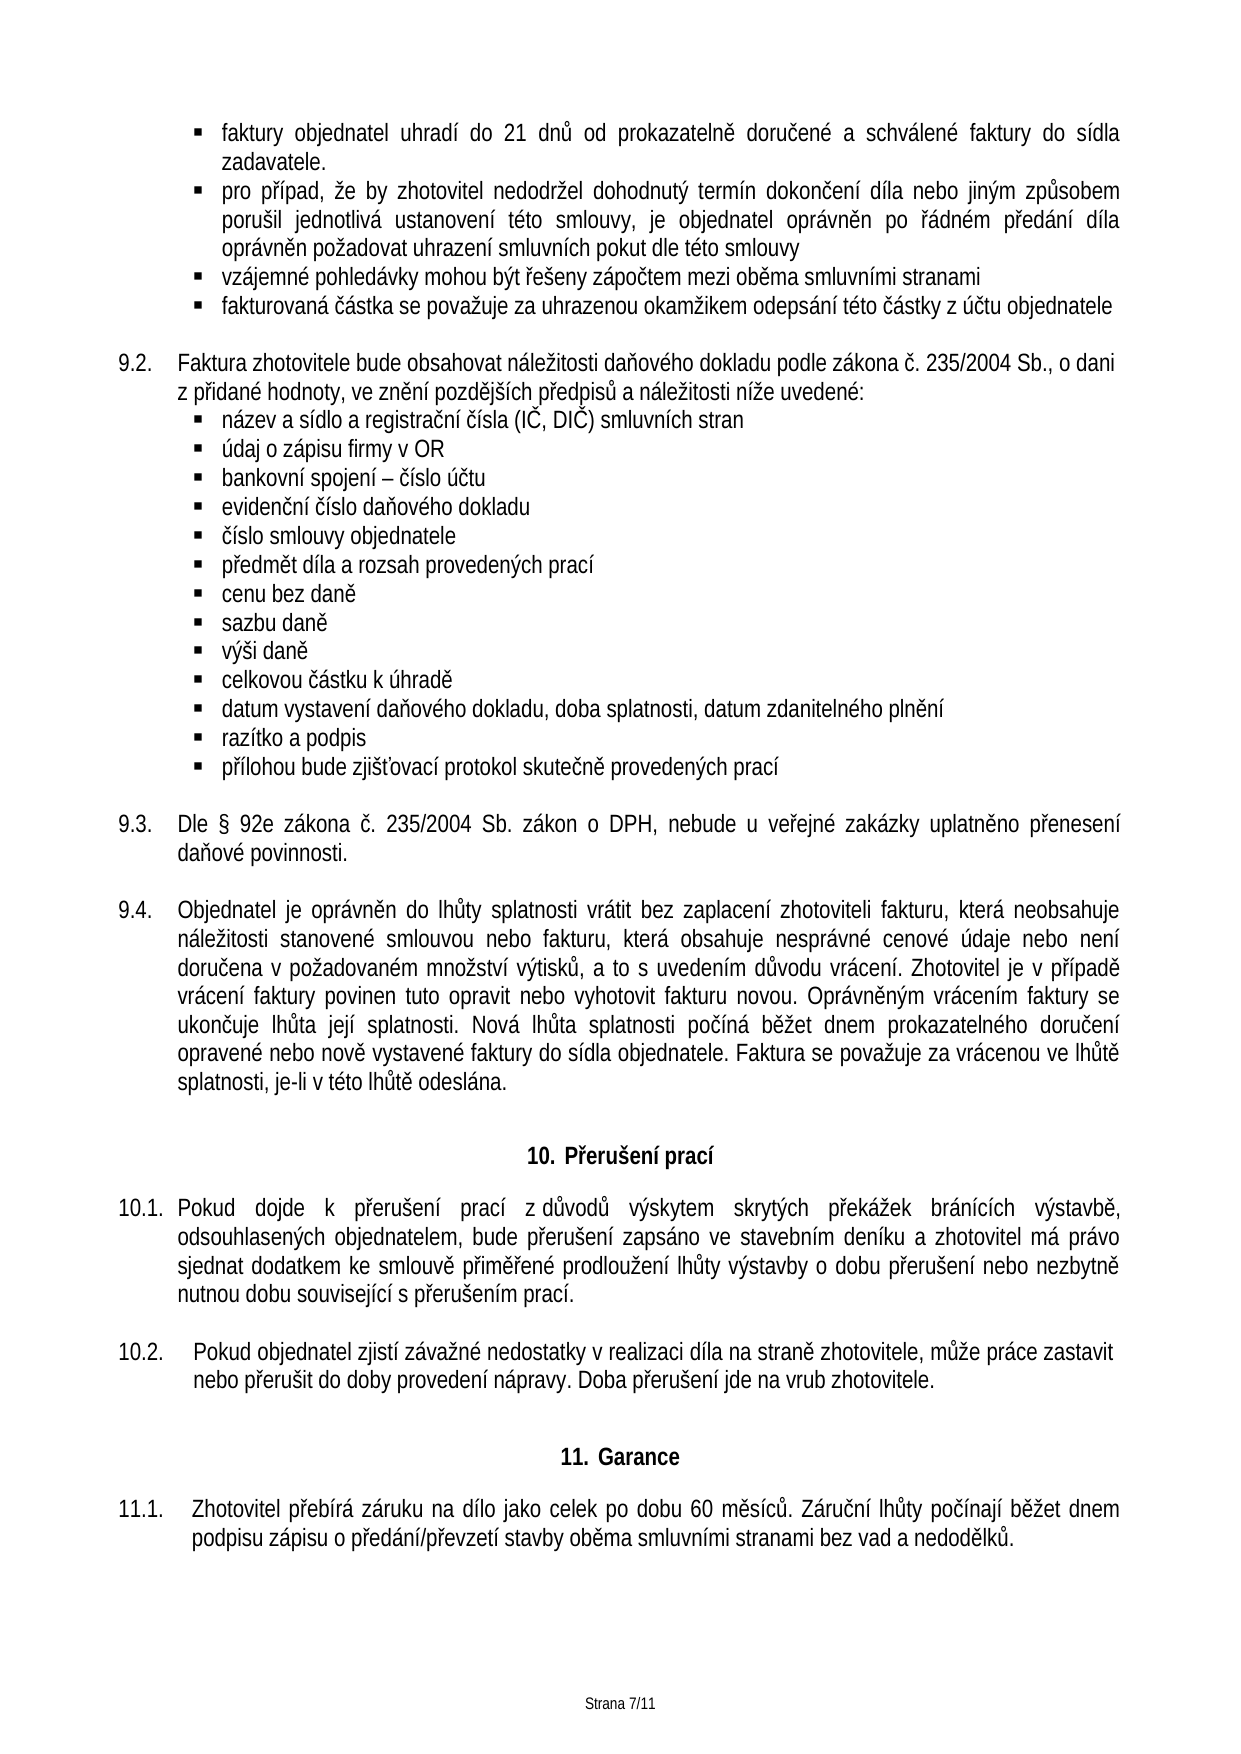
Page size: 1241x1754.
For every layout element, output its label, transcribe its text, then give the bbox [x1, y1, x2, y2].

list Přerušení prací [118, 1141, 1122, 1169]
list razítko a podpis [192, 723, 1122, 752]
list faktury objednatel uhradí do 21 dnů od prokazatelně doručené a schválené faktury do sídla zadavatele. [192, 118, 1122, 176]
list Zhotovitel přebírá záruku na dílo jako celek po dobu 60 měsíců. Záruční lhůty počínají běžet dnem podpisu zápisu o předání/převzetí stavby oběma smluvními stranami bez vad a nedodělků. [118, 1494, 1122, 1552]
text 10.2. Pokud objednatel zjistí závažné nedostatky v realizaci díla na straně zhotovitele, může práce zastavit nebo přerušit do doby provedení nápravy. Doba přerušení jde na vrub zhotovitele. [118, 1337, 1122, 1394]
list Garance [118, 1442, 1122, 1471]
list vzájemné pohledávky mohou být řešeny zápočtem mezi oběma smluvními stranami [192, 262, 1122, 291]
list cenu bez daně [192, 579, 1122, 607]
list výši daně [192, 636, 1122, 665]
list sazbu daně [192, 607, 1122, 636]
list přílohou bude zjišťovací protokol skutečně provedených prací [192, 752, 1122, 781]
list číslo smlouvy objednatele [192, 521, 1122, 550]
list evidenční číslo daňového dokladu [192, 492, 1122, 521]
list údaj o zápisu firmy v OR [192, 434, 1122, 463]
list celkovou částku k úhradě [192, 665, 1122, 694]
list předmět díla a rozsah provedených prací [192, 550, 1122, 579]
list Faktura zhotovitele bude obsahovat náležitosti daňového dokladu podle zákona č. 235/2004 Sb., o dani z přidané hodnoty, ve znění pozdějších předpisů a náležitosti níže uvedené: [118, 348, 1122, 406]
list Objednatel je oprávněn do lhůty splatnosti vrátit bez zaplacení zhotoviteli fakturu, která neobsahuje náležitosti stanovené smlouvou nebo fakturu, která obsahuje nesprávné cenové údaje nebo není doručena v požadovaném množství výtisků, a to s uvedením důvodu vrácení. Zhotovitel je v případě vrácení faktury povinen tuto opravit nebo vyhotovit fakturu novou. Oprávněným vrácením faktury se ukončuje lhůta její splatnosti. Nová lhůta splatnosti počíná běžet dnem prokazatelného doručení opravené nebo nově vystavené faktury do sídla objednatele. Faktura se považuje za vrácenou ve lhůtě splatnosti, je-li v této lhůtě odeslána. [118, 895, 1122, 1096]
list fakturovaná částka se považuje za uhrazenou okamžikem odepsání této částky z účtu objednatele [192, 291, 1122, 319]
list bankovní spojení – číslo účtu [192, 463, 1122, 492]
list Dle § 92e zákona č. 235/2004 Sb. zákon o DPH, nebude u veřejné zakázky uplatněno přenesení daňové povinnosti. [118, 809, 1122, 867]
list název a sídlo a registrační čísla (IČ, DIČ) smluvních stran [192, 406, 1122, 434]
list Pokud dojde k přerušení prací z důvodů výskytem skrytých překážek bránících výstavbě, odsouhlasených objednatelem, bude přerušení zapsáno ve stavebním deníku a zhotovitel má právo sjednat dodatkem ke smlouvě přiměřené prodloužení lhůty výstavby o dobu přerušení nebo nezbytně nutnou dobu související s přerušením prací. [118, 1193, 1122, 1308]
list pro případ, že by zhotovitel nedodržel dohodnutý termín dokončení díla nebo jiným způsobem porušil jednotlivá ustanovení této smlouvy, je objednatel oprávněn po řádném předání díla oprávněn požadovat uhrazení smluvních pokut dle této smlouvy [192, 176, 1122, 262]
list datum vystavení daňového dokladu, doba splatnosti, datum zdanitelného plnění [192, 694, 1122, 723]
